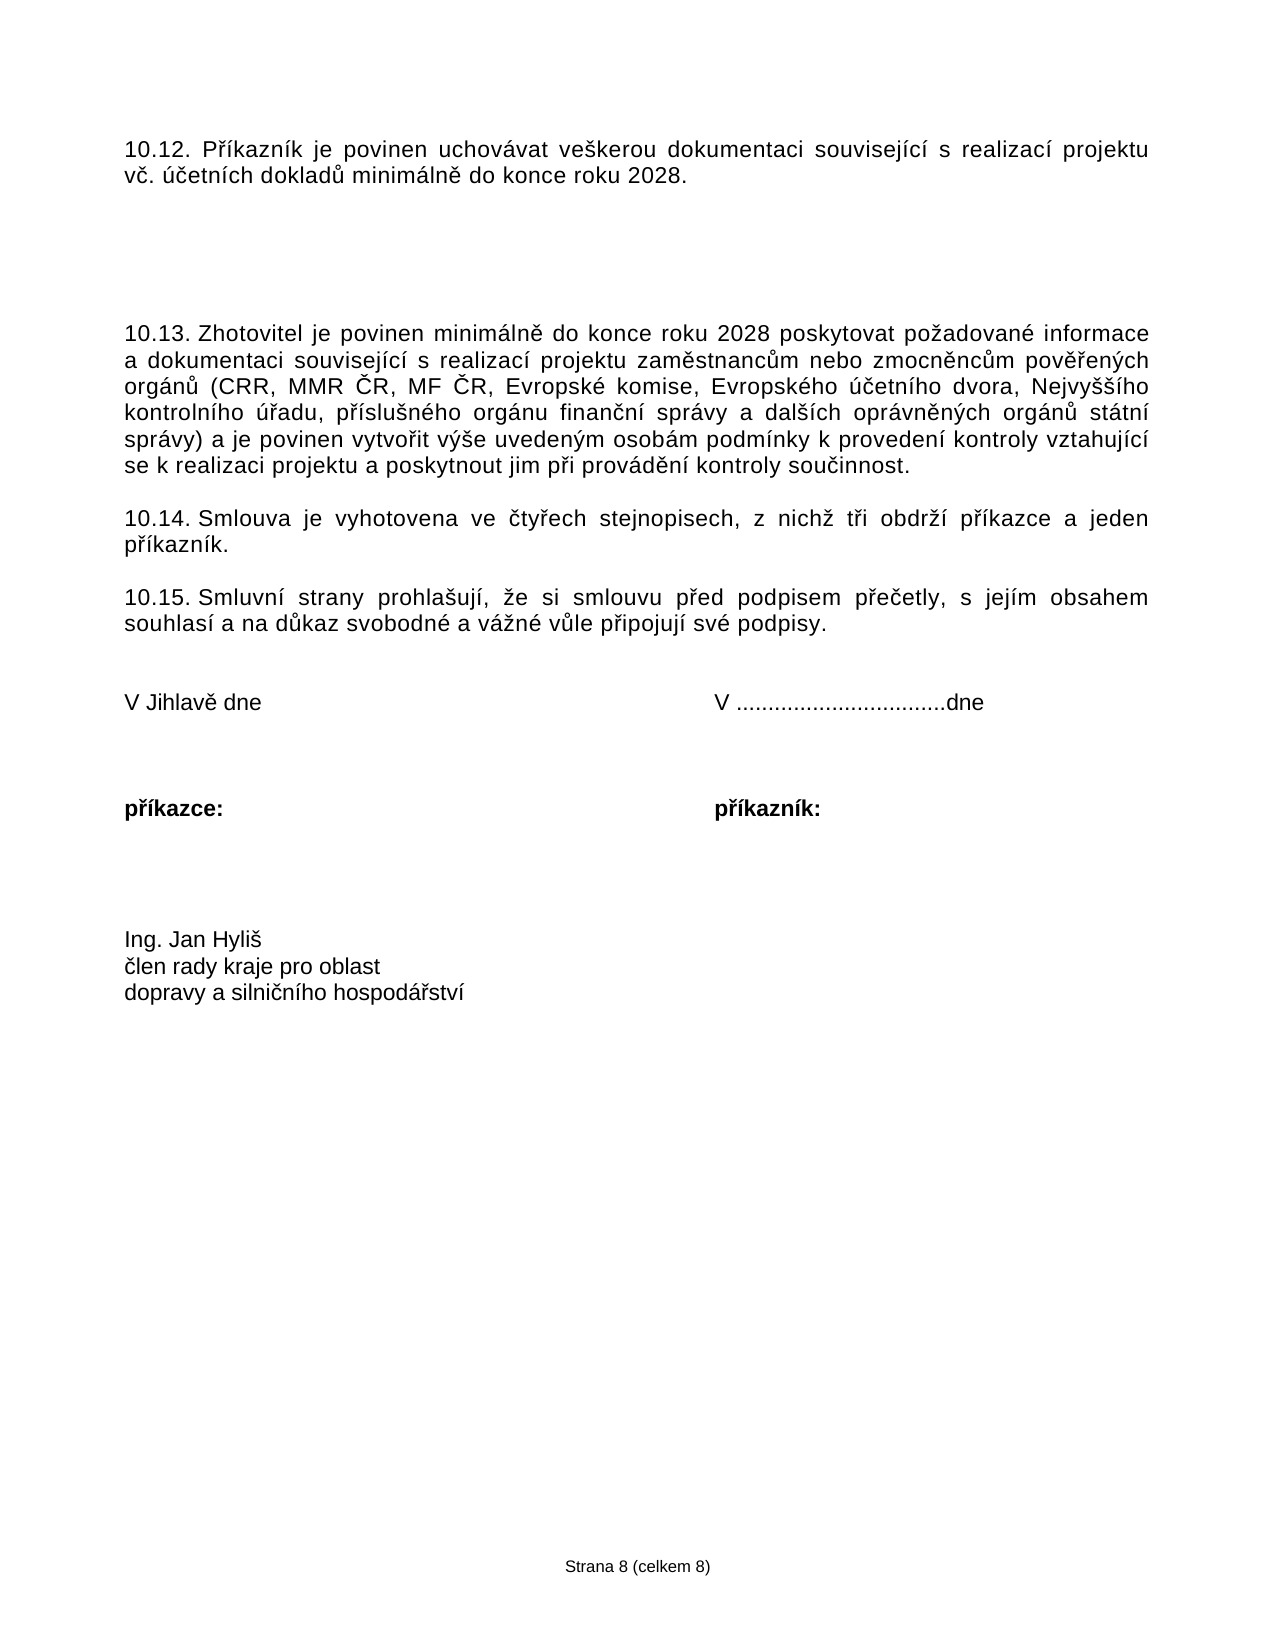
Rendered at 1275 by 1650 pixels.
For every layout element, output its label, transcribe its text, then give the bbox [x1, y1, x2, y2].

text Ing. Jan Hyliš [124, 926, 1151, 953]
text dopravy a silničního hospodářství [124, 979, 1151, 1006]
text 10.12. Příkazník je povinen uchovávat veškerou dokumentaci související s realizací projektu vč. účetních dokladů minimálně do konce roku 2028. [124, 136, 1151, 188]
text 10.15. Smluvní strany prohlašují, že si smlouvu před podpisem přečetly, s jejím obsahem souhlasí a na důkaz svobodné a vážné vůle připojují své podpisy. [124, 584, 1151, 637]
text 10.14. Smlouva je vyhotovena ve čtyřech stejnopisech, z nichž tři obdrží příkazce a jeden příkazník. [124, 505, 1151, 557]
text člen rady kraje pro oblast [124, 953, 1151, 979]
text V Jihlavě dne V .................................dne [124, 689, 1151, 716]
text příkazce: příkazník: [124, 795, 1151, 821]
text 10.13. Zhotovitel je povinen minimálně do konce roku 2028 poskytovat požadované informace a dokumentaci související s realizací projektu zaměstnancům nebo zmocněncům pověřených orgánů (CRR, MMR ČR, MF ČR, Evropské komise, Evropského účetního dvora, Nejvyššího kontrolního úřadu, příslušného orgánu finanční správy a dalších oprávněných orgánů státní správy) a je povinen vytvořit výše uvedeným osobám podmínky k provedení kontroly vztahující se k realizaci projektu a poskytnout jim při provádění kontroly součinnost. [124, 320, 1151, 478]
